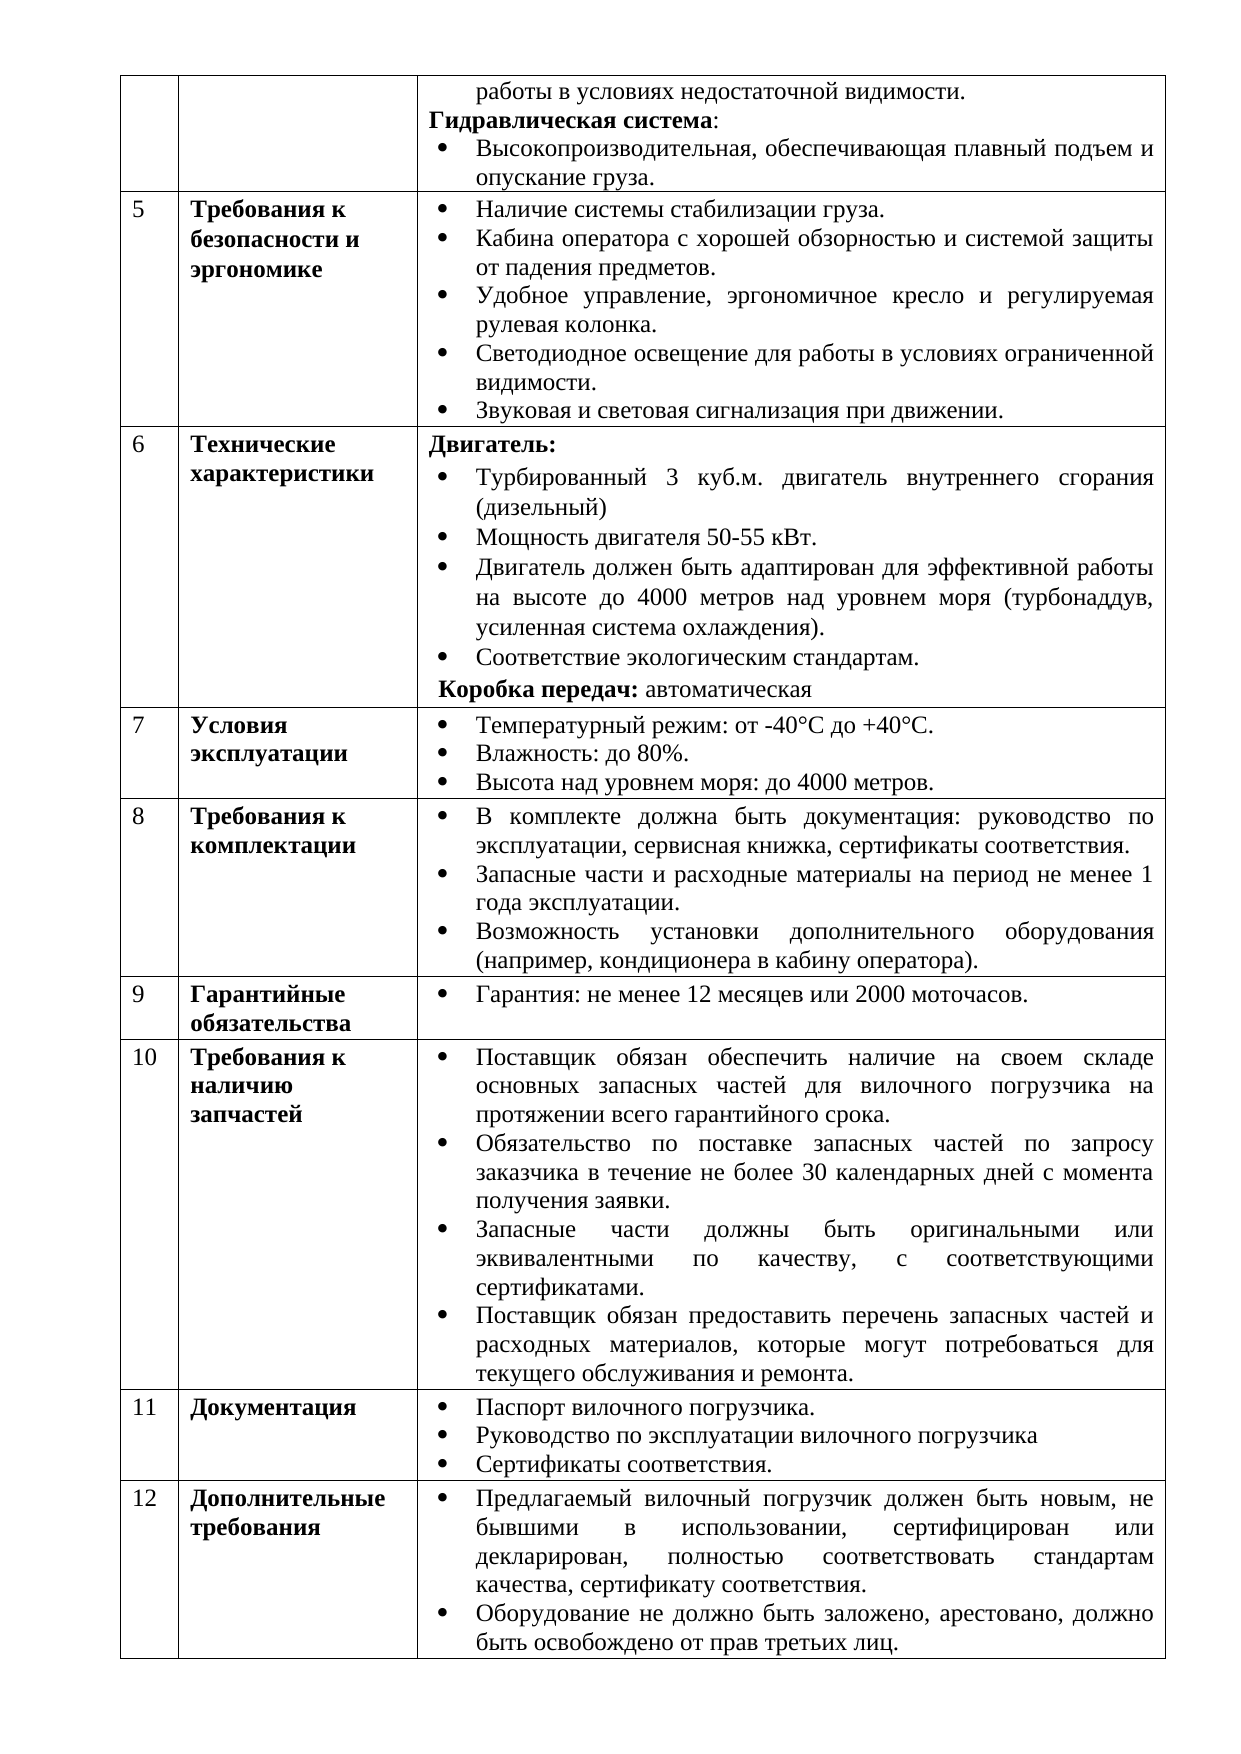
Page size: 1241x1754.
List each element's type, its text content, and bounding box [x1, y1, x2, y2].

table_cell Требования к комплектации [179, 799, 417, 976]
table_cell 4 [121, 76, 178, 191]
table_cell Двигатель: Турбированный 3 куб.м. двигатель внутреннего сгорания (дизельный) Мощность двигателя 50-55 кВт. Двигатель должен быть адаптирован для эффективной работы на высоте до 4000 метров над уровнем моря (турбонаддув, усиленная система охлаждения). Соответствие экологическим стандартам. Коробка передач: автоматическая [418, 427, 1165, 707]
table_cell 7 [121, 708, 178, 798]
table_cell 8 [121, 799, 178, 976]
table_cell Паспорт вилочного погрузчика. Руководство по эксплуатации вилочного погрузчика Сертификаты соответствия. [418, 1390, 1165, 1480]
table_cell Поставщик обязан обеспечить наличие на своем складе основных запасных частей для вилочного погрузчика на протяжении всего гарантийного срока. Обязательство по поставке запасных частей по запросу заказчика в течение не более 30 календарных дней с момента получения заявки. Запасные части должны быть оригинальными или эквивалентными по качеству, с соответствующими сертификатами. Поставщик обязан предоставить перечень запасных частей и расходных материалов, которые могут потребоваться для текущего обслуживания и ремонта. [418, 1040, 1165, 1389]
table_cell Наличие системы стабилизации груза. Кабина оператора с хорошей обзорностью и системой защиты от падения предметов. Удобное управление, эргономичное кресло и регулируемая рулевая колонка. Светодиодное освещение для работы в условиях ограниченной видимости. Звуковая и световая сигнализация при движении. [418, 192, 1165, 426]
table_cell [418, 1481, 1165, 1658]
table_cell 9 [121, 977, 178, 1038]
table_cell Требования к безопасности и эргономике [179, 192, 417, 426]
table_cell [179, 76, 417, 191]
table_cell Гарантийные обязательства [179, 977, 417, 1038]
table_cell 6 [121, 427, 178, 707]
table_cell 10 [121, 1040, 178, 1389]
table_cell Документация [179, 1390, 417, 1480]
table_cell Требования к наличию запчастей [179, 1040, 417, 1389]
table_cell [418, 76, 1165, 191]
table_cell 5 [121, 192, 178, 426]
table_cell Технические характеристики [179, 427, 417, 707]
table_cell Условия эксплуатации [179, 708, 417, 798]
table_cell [179, 1481, 417, 1658]
table_cell 11 [121, 1390, 178, 1480]
table_cell Гарантия: не менее 12 месяцев или 2000 моточасов. [418, 977, 1165, 1038]
table_cell 12 [121, 1481, 178, 1658]
table_cell В комплекте должна быть документация: руководство по эксплуатации, сервисная книжка, сертификаты соответствия. Запасные части и расходные материалы на период не менее 1 года эксплуатации. Возможность установки дополнительного оборудования (например, кондиционера в кабину оператора). [418, 799, 1165, 976]
table_cell Температурный режим: от -40°C до +40°C. Влажность: до 80%. Высота над уровнем моря: до 4000 метров. [418, 708, 1165, 798]
